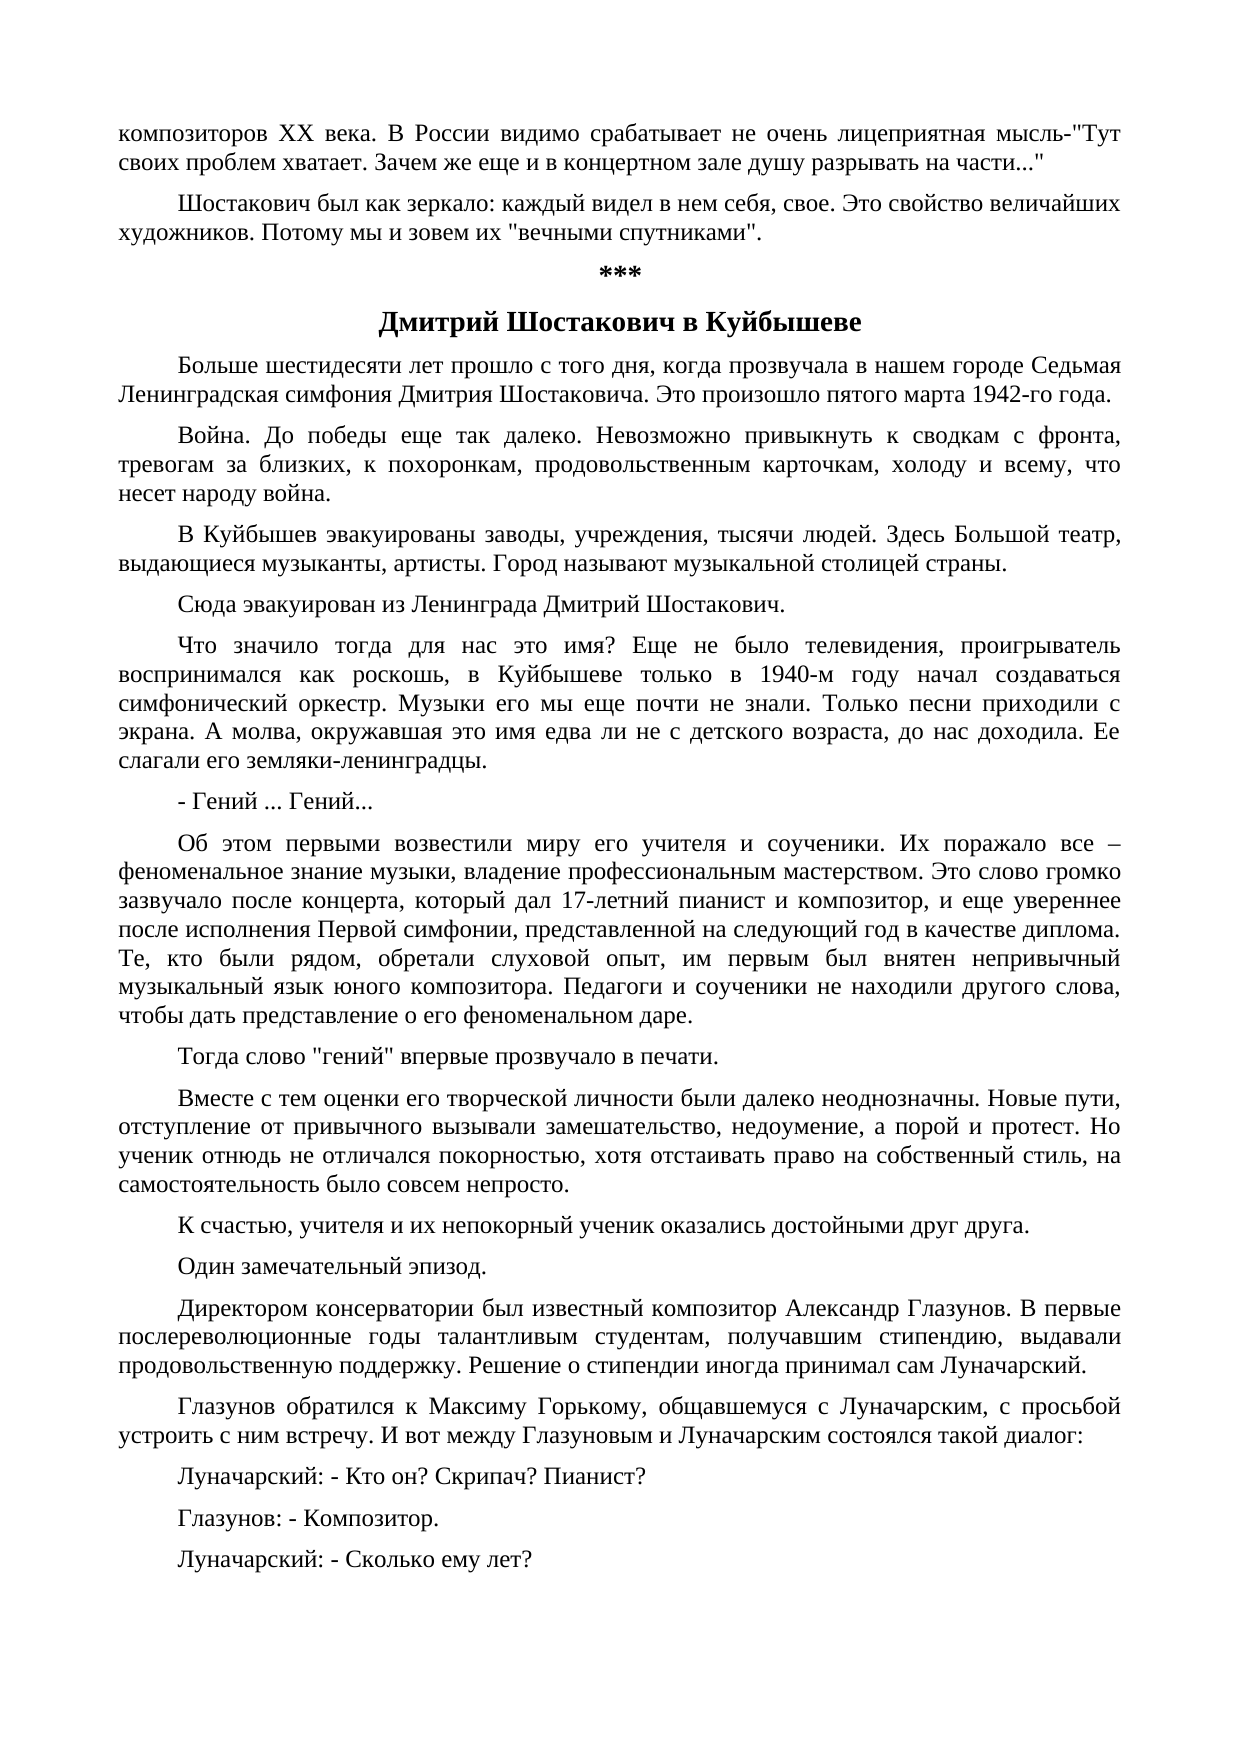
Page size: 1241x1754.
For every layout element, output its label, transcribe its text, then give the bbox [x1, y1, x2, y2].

text - Гений ... Гений... [118, 786, 1122, 815]
text *** [118, 258, 1122, 292]
text Луначарский: - Кто он? Скрипач? Пианист? [118, 1461, 1122, 1490]
text Больше шестидесяти лет прошло с того дня, когда прозвучала в нашем городе Седьмая Ленинградская симфония Дмитрия Шостаковича. Это произошло пятого марта 1942-го года. [118, 350, 1122, 408]
text Что значило тогда для нас это имя? Еще не было телевидения, проигрыватель воспринимался как роскошь, в Куйбышеве только в 1940-м году начал создаваться симфонический оркестр. Музыки его мы еще почти не знали. Только песни приходили с экрана. А молва, окружавшая это имя едва ли не с детского возраста, до нас доходила. Ее слагали его земляки-ленинградцы. [118, 630, 1122, 774]
text Война. До победы еще так далеко. Невозможно привыкнуть к сводкам с фронта, тревогам за близких, к похоронкам, продовольственным карточкам, холоду и всему, что несет народу война. [118, 420, 1122, 506]
text Тогда слово "гений" впервые прозвучало в печати. [118, 1041, 1122, 1070]
text Директором консерватории был известный композитор Александр Глазунов. В первые послереволюционные годы талантливым студентам, получавшим стипендию, выдавали продовольственную поддержку. Решение о стипендии иногда принимал сам Луначарский. [118, 1293, 1122, 1379]
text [118, 118, 1122, 176]
text Глазунов: - Композитор. [118, 1503, 1122, 1531]
text Сюда эвакуирован из Ленинграда Дмитрий Шостакович. [118, 589, 1122, 618]
text В Куйбышев эвакуированы заводы, учреждения, тысячи людей. Здесь Большой театр, выдающиеся музыканты, артисты. Город называют музыкальной столицей страны. [118, 519, 1122, 576]
text Шостакович был как зеркало: каждый видел в нем себя, свое. Это свойство величайших художников. Потому мы и зовем их "вечными спутниками". [118, 188, 1122, 246]
text Вместе с тем оценки его творческой личности были далеко неоднозначны. Новые пути, отступление от привычного вызывали замешательство, недоумение, а порой и протест. Но ученик отнюдь не отличался покорностью, хотя отстаивать право на собственный стиль, на самостоятельность было совсем непросто. [118, 1083, 1122, 1198]
text Об этом первыми возвестили миру его учителя и соученики. Их поражало все – феноменальное знание музыки, владение профессиональным мастерством. Это слово громко зазвучало после концерта, который дал 17-летний пианист и композитор, и еще увереннее после исполнения Первой симфонии, представленной на следующий год в качестве диплома. Те, кто были рядом, обретали слуховой опыт, им первым был внятен непривычный музыкальный язык юного композитора. Педагоги и соученики не находили другого слова, чтобы дать представление о его феноменальном даре. [118, 828, 1122, 1029]
text Дмитрий Шостакович в Куйбышеве [118, 304, 1122, 338]
text Один замечательный эпизод. [118, 1251, 1122, 1280]
text Глазунов обратился к Максиму Горькому, общавшемуся с Луначарским, с просьбой устроить с ним встречу. И вот между Глазуновым и Луначарским состоялся такой диалог: [118, 1391, 1122, 1449]
text Луначарский: - Сколько ему лет? [118, 1544, 1122, 1573]
text К счастью, учителя и их непокорный ученик оказались достойными друг друга. [118, 1210, 1122, 1239]
